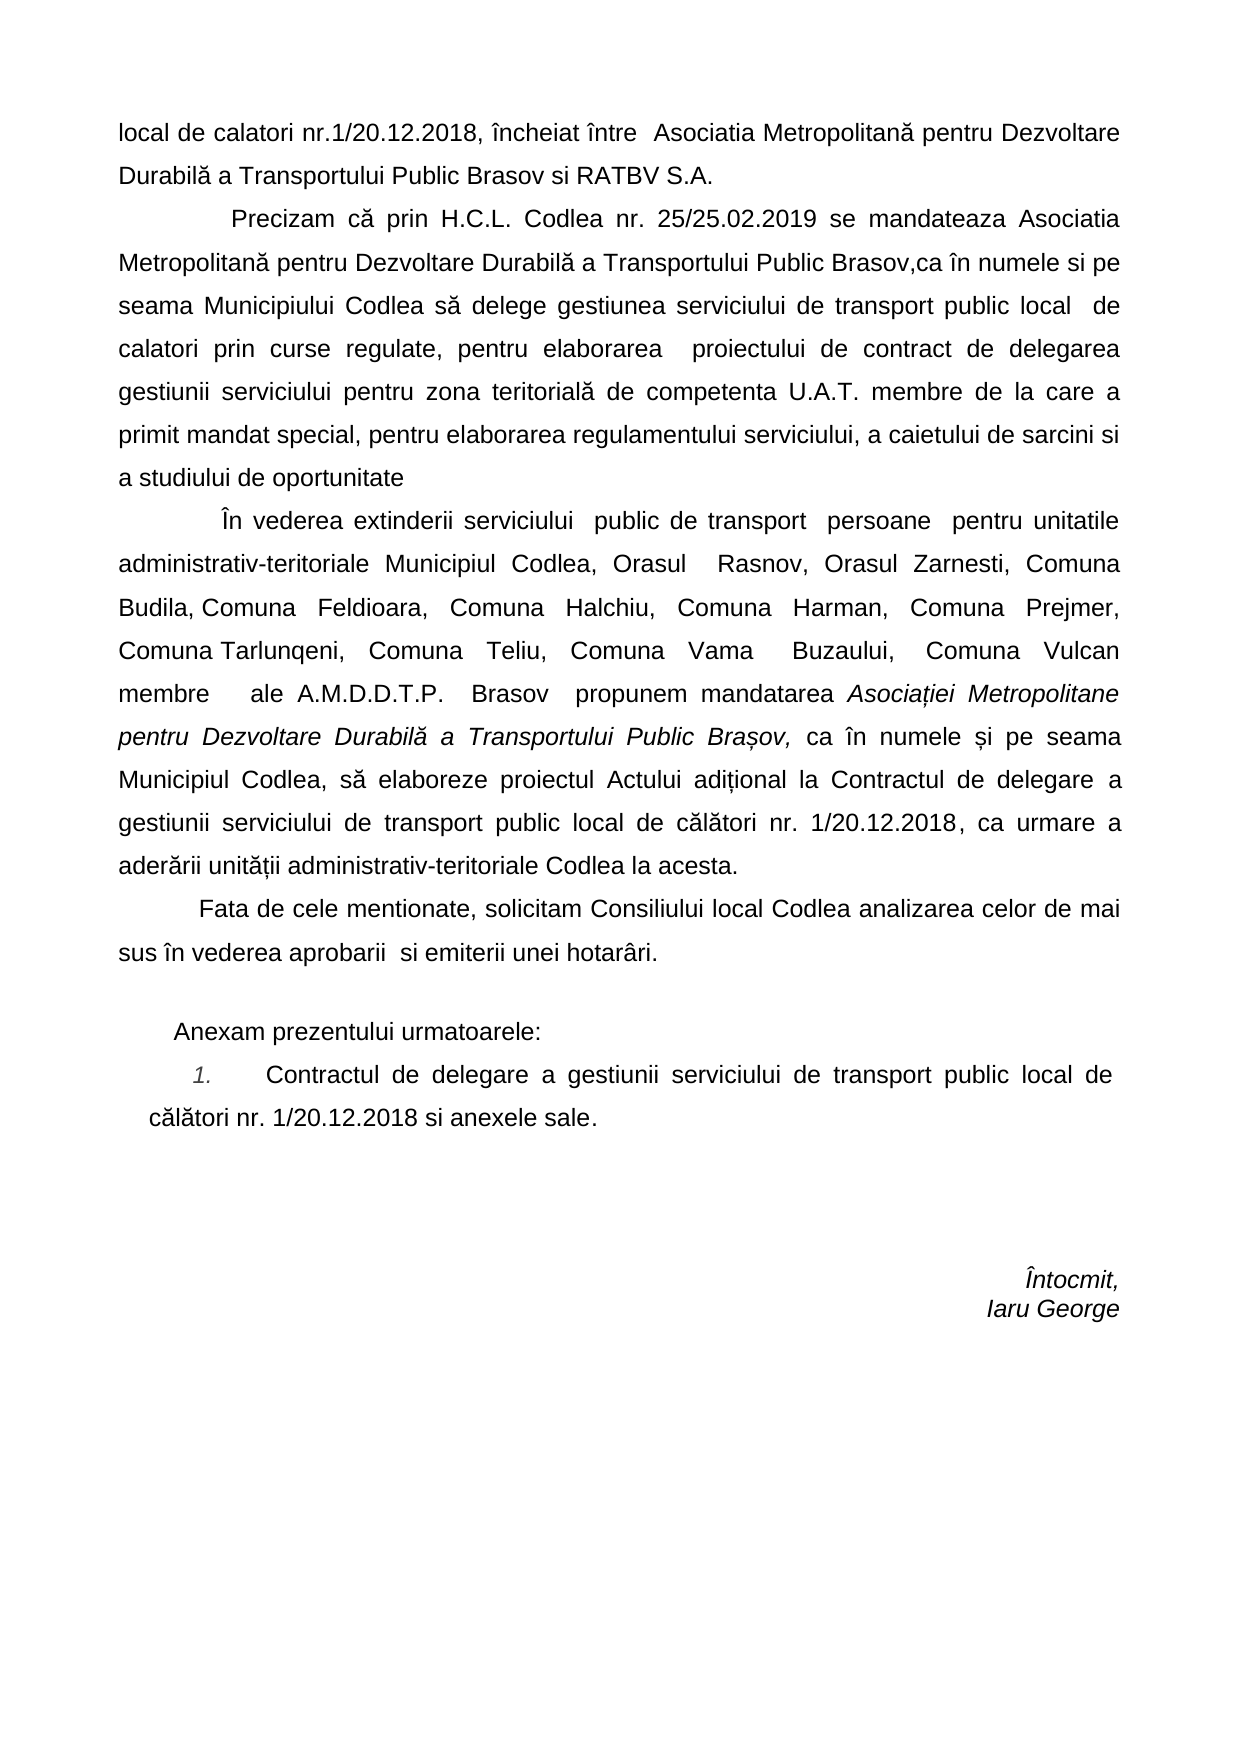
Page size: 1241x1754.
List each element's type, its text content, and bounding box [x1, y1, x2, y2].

text Întocmit, [118, 1265, 1122, 1294]
text Precizam că prin H.C.L. Codlea nr. 25/25.02.2019 se mandateaza Asociatia Metropolitană pentru Dezvoltare Durabilă a Transportului Public Brasov,ca în numele si pe seama Municipiului Codlea să delege gestiunea serviciului de transport public local de calatori prin curse regulate, pentru elaborarea proiectului de contract de delegarea gestiunii serviciului pentru zona teritorială de competenta U.A.T. membre de la care a primit mandat special, pentru elaborarea regulamentului serviciului, a caietului de sarcini si a studiului de oportunitate [118, 204, 1122, 492]
list Contractul de delegare a gestiunii serviciului de transport public local de călători nr. 1/20.12.2018 si anexele sale. [149, 1060, 1114, 1132]
text În vederea extinderii serviciului public de transport persoane pentru unitatile administrativ-teritoriale Municipiul Codlea, Orasul Rasnov, Orasul Zarnesti, Comuna Budila, Comuna Feldioara, Comuna Halchiu, Comuna Harman, Comuna Prejmer, Comuna Tarlunqeni, Comuna Teliu, Comuna Vama Buzaului, Comuna Vulcan membre ale A.M.D.D.T.P. Brasov propunem mandatarea Asociației Metropolitane pentru Dezvoltare Durabilă a Transportului Public Brașov, ca în numele și pe seama Municipiul Codlea, să elaboreze proiectul Actului adițional la Contractul de delegare a gestiunii serviciului de transport public local de călători nr. 1/20.12.2018, ca urmare a aderării unității administrativ-teritoriale Codlea la acesta. [118, 506, 1122, 880]
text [118, 118, 1122, 190]
text Anexam prezentului urmatoarele: [118, 1017, 1122, 1046]
text Iaru George [118, 1294, 1122, 1322]
text Fata de cele mentionate, solicitam Consiliului local Codlea analizarea celor de mai sus în vederea aprobarii si emiterii unei hotarâri. [118, 894, 1122, 966]
